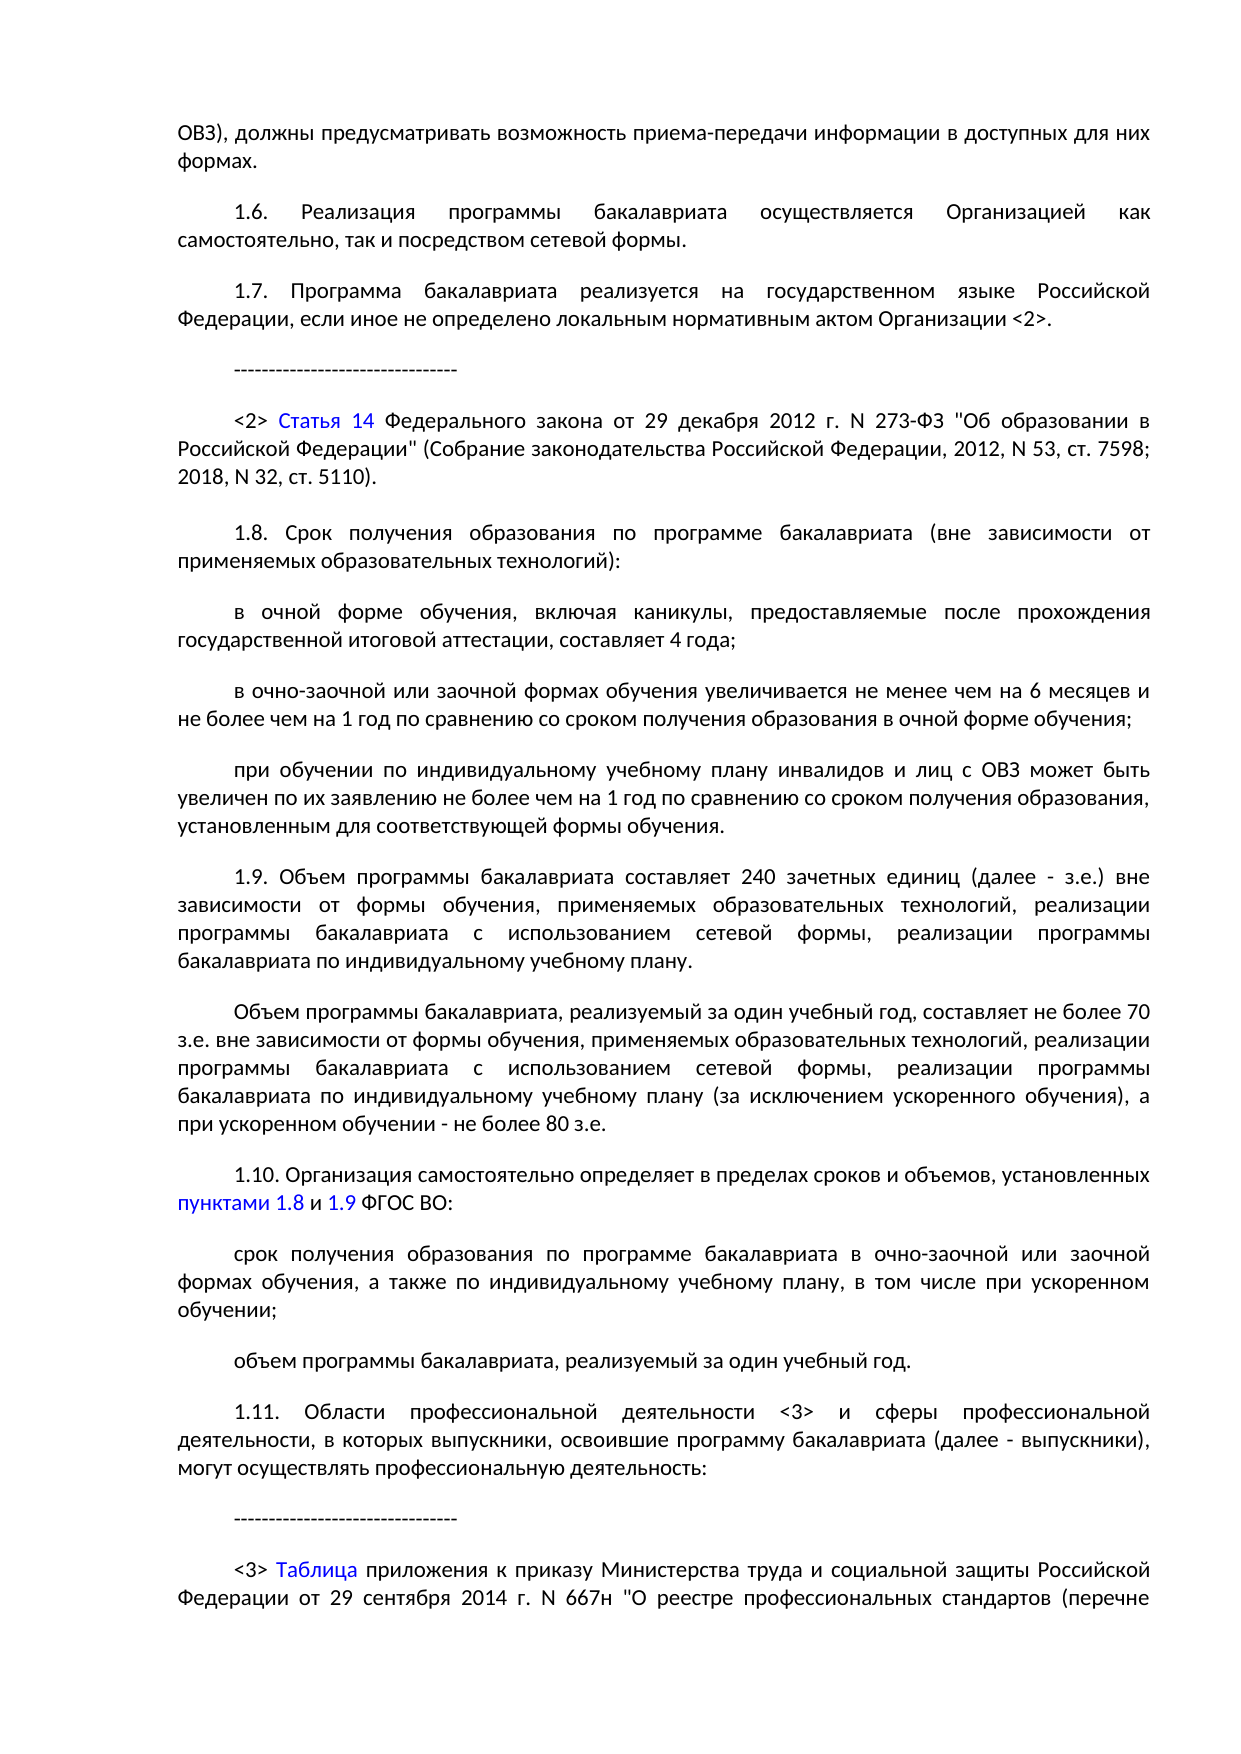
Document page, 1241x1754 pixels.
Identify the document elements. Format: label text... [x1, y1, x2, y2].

text в очно-заочной или заочной формах обучения увеличивается не менее чем на 6 месяцев и не более чем на 1 год по сравнению со сроком получения образования в очной форме обучения; [177, 676, 1152, 732]
text 1.11. Области профессиональной деятельности <3> и сферы профессиональной деятельности, в которых выпускники, освоившие программу бакалавриата (далее - выпускники), могут осуществлять профессиональную деятельность: [177, 1397, 1152, 1481]
text в очной форме обучения, включая каникулы, предоставляемые после прохождения государственной итоговой аттестации, составляет 4 года; [177, 597, 1152, 653]
text <2> Статья 14 Федерального закона от 29 декабря 2012 г. N 273-ФЗ "Об образовании в Российской Федерации" (Собрание законодательства Российской Федерации, 2012, N 53, ст. 7598; 2018, N 32, ст. 5110). [177, 406, 1152, 490]
text 1.7. Программа бакалавриата реализуется на государственном языке Российской Федерации, если иное не определено локальным нормативным актом Организации <2>. [177, 276, 1152, 332]
text -------------------------------- [177, 1504, 1152, 1532]
text 1.8. Срок получения образования по программе бакалавриата (вне зависимости от применяемых образовательных технологий): [177, 518, 1152, 574]
text объем программы бакалавриата, реализуемый за один учебный год. [177, 1346, 1152, 1374]
text при обучении по индивидуальному учебному плану инвалидов и лиц с ОВЗ может быть увеличен по их заявлению не более чем на 1 год по сравнению со сроком получения образования, установленным для соответствующей формы обучения. [177, 755, 1152, 839]
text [177, 118, 1152, 174]
text -------------------------------- [177, 355, 1152, 383]
text 1.9. Объем программы бакалавриата составляет 240 зачетных единиц (далее - з.е.) вне зависимости от формы обучения, применяемых образовательных технологий, реализации программы бакалавриата с использованием сетевой формы, реализации программы бакалавриата по индивидуальному учебному плану. [177, 862, 1152, 974]
text 1.6. Реализация программы бакалавриата осуществляется Организацией как самостоятельно, так и посредством сетевой формы. [177, 197, 1152, 253]
text срок получения образования по программе бакалавриата в очно-заочной или заочной формах обучения, а также по индивидуальному учебному плану, в том числе при ускоренном обучении; [177, 1239, 1152, 1323]
text 1.10. Организация самостоятельно определяет в пределах сроков и объемов, установленных пунктами 1.8 и 1.9 ФГОС ВО: [177, 1160, 1152, 1216]
text Объем программы бакалавриата, реализуемый за один учебный год, составляет не более 70 з.е. вне зависимости от формы обучения, применяемых образовательных технологий, реализации программы бакалавриата с использованием сетевой формы, реализации программы бакалавриата по индивидуальному учебному плану (за исключением ускоренного обучения), а при ускоренном обучении - не более 80 з.е. [177, 997, 1152, 1137]
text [177, 1555, 1152, 1611]
